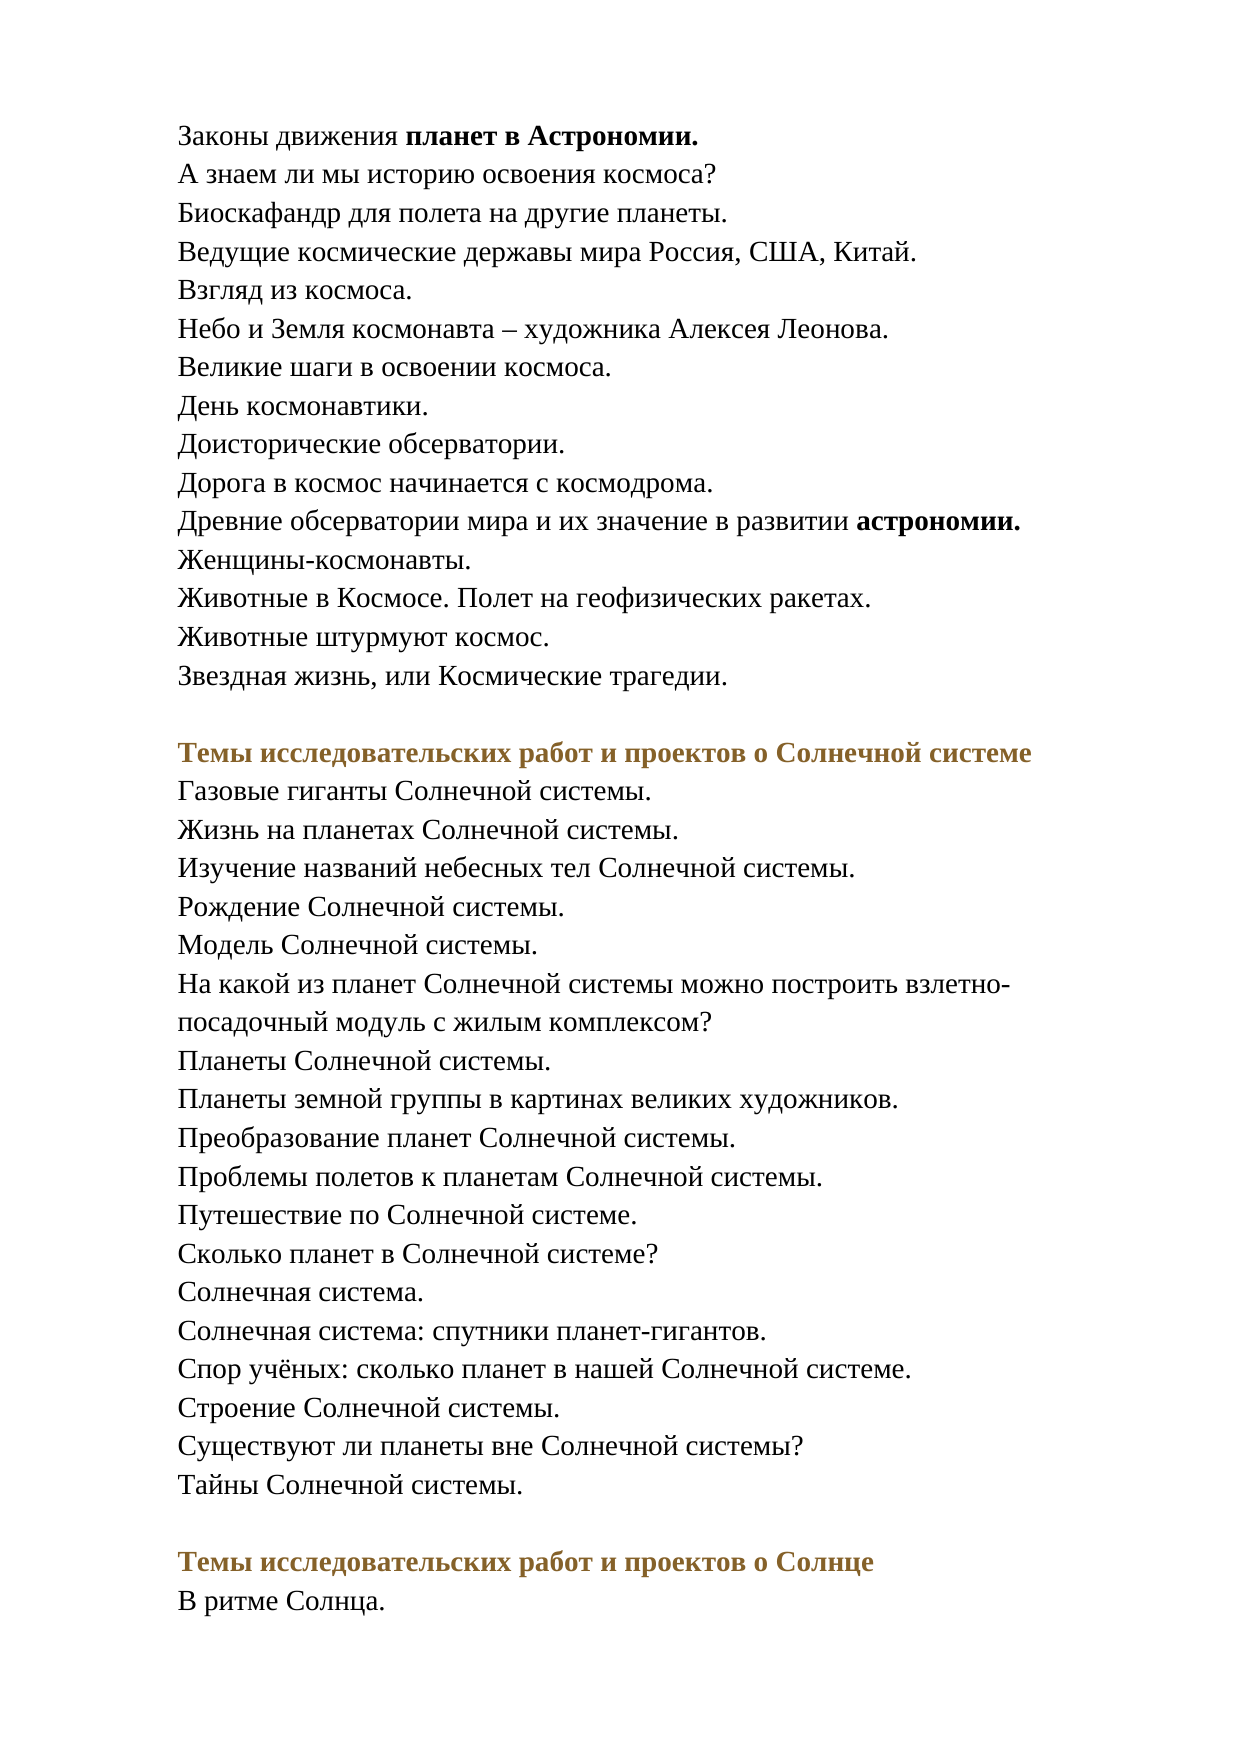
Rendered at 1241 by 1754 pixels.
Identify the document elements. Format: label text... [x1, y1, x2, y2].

text Ведущие космические державы мира Россия, США, Китай. Взгляд из космоса. Небо и Земля космонавта – художника Алексея Леонова. Великие шаги в освоении космоса. День космонавтики. Доисторические обсерватории. Дорога в космос начинается с космодрома. Древние обсерватории мира и их значение в развитии астрономии. Женщины-космонавты. Животные в Космосе. Полет на геофизических ракетах. Животные штурмуют космос. Звездная жизнь, или Космические трагедии. [177, 234, 1152, 691]
subtitle Темы исследовательских работ и проектов о Солнечной системе [177, 735, 1152, 768]
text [177, 118, 1152, 229]
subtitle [177, 1544, 1152, 1616]
text Газовые гиганты Солнечной системы. Жизнь на планетах Солнечной системы. Изучение названий небесных тел Солнечной системы. Рождение Солнечной системы. Модель Солнечной системы. На какой из планет Солнечной системы можно построить взлетно-посадочный модуль с жилым комплексом? Планеты Солнечной системы. Планеты земной группы в картинах великих художников. Преобразование планет Солнечной системы. Проблемы полетов к планетам Солнечной системы. Путешествие по Солнечной системе. Сколько планет в Солнечной системе? Солнечная система. Солнечная система: спутники планет-гигантов. Спор учёных: сколько планет в нашей Солнечной системе. Строение Солнечной системы. Существуют ли планеты вне Солнечной системы? Тайны Солнечной системы. [177, 773, 1152, 1501]
